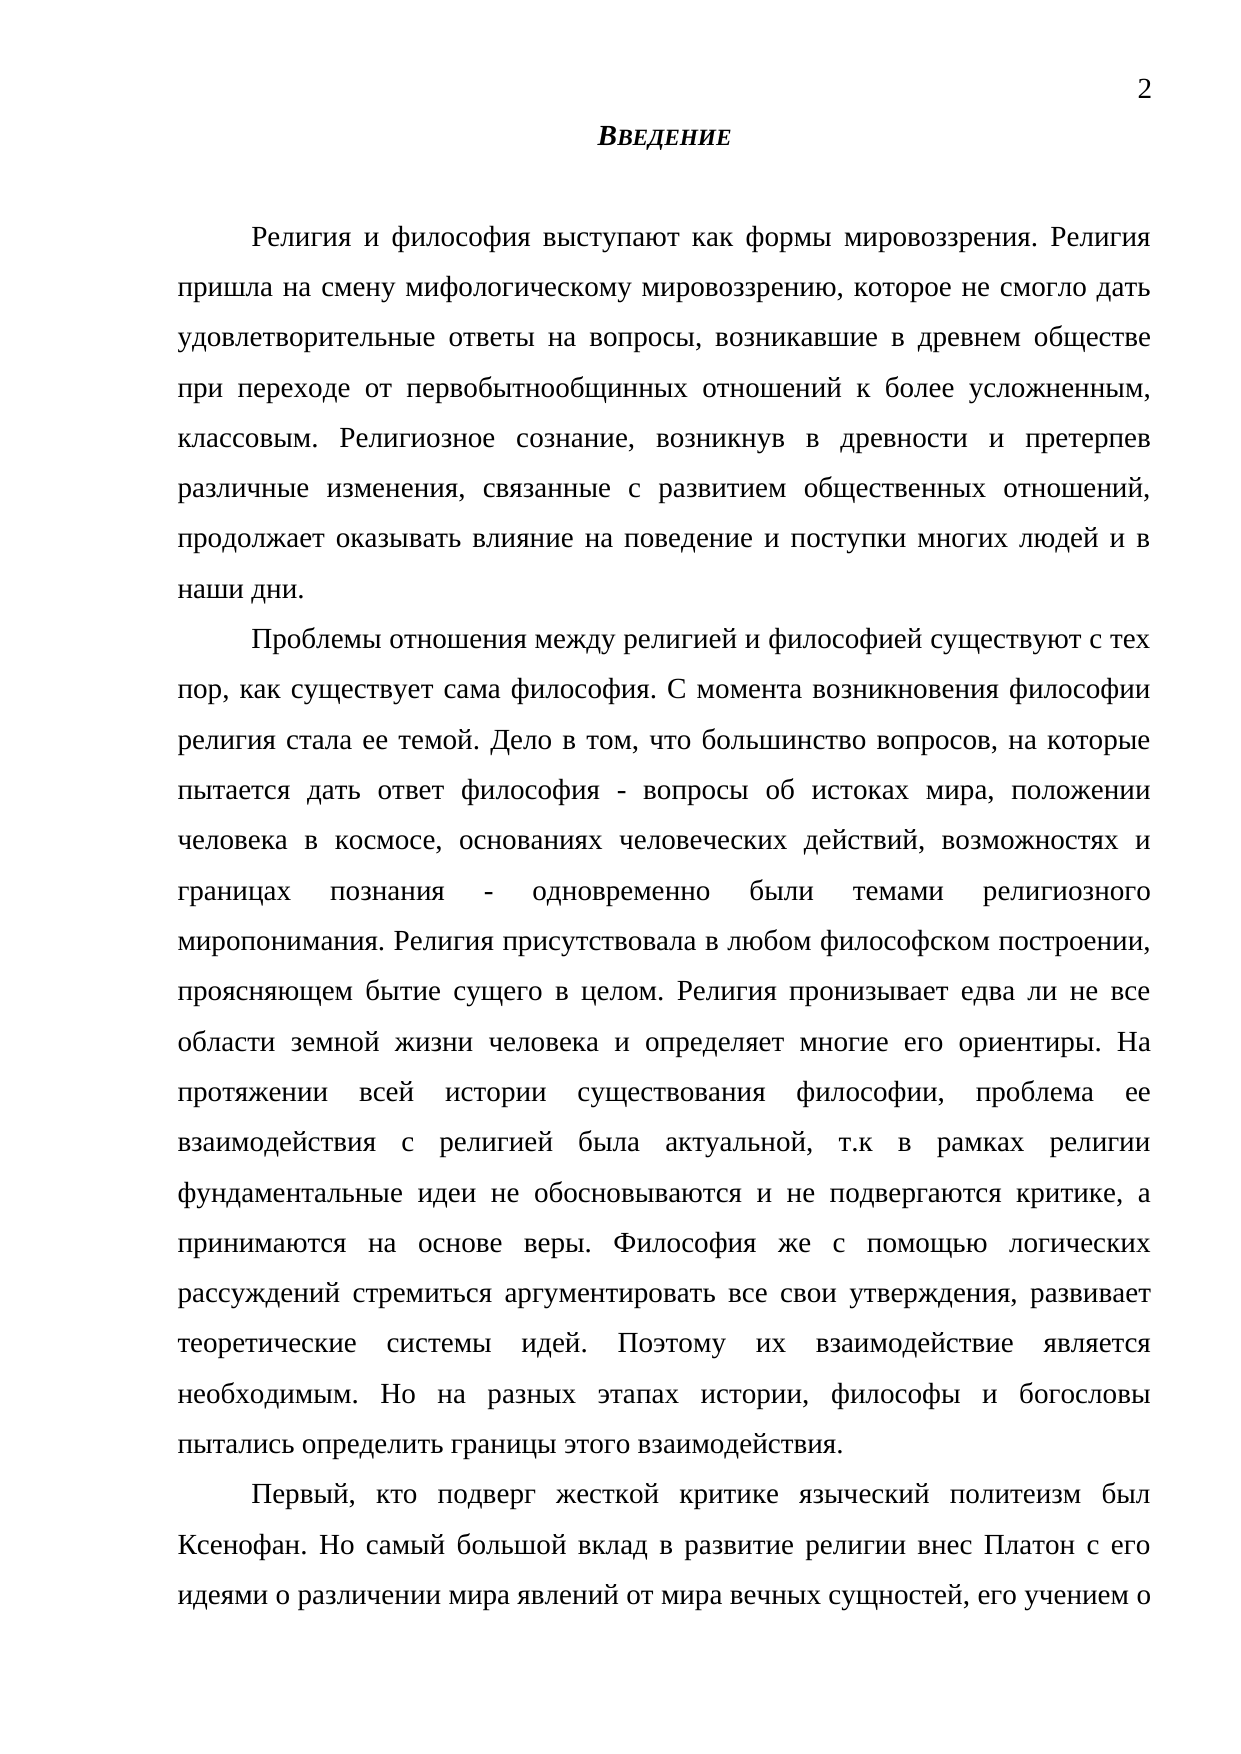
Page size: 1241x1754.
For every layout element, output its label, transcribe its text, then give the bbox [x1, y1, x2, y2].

subtitle Введение [177, 118, 1152, 152]
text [177, 1477, 1152, 1611]
text Проблемы отношения между религией и философией существуют с тех пор, как существует сама философия. С момента возникновения философии религия стала ее темой. Дело в том, что большинство вопросов, на которые пытается дать ответ философия - вопросы об истоках мира, положении человека в космосе, основаниях человеческих действий, возможностях и границах познания - одновременно были темами религиозного миропонимания. Религия присутствовала в любом философском построении, проясняющем бытие сущего в целом. Религия пронизывает едва ли не все области земной жизни человека и определяет многие его ориентиры. На протяжении всей истории существования философии, проблема ее взаимодействия с религией была актуальной, т.к в рамках религии фундаментальные идеи не обосновываются и не подвергаются критике, а принимаются на основе веры. Философия же с помощью логических рассуждений стремиться аргументировать все свои утверждения, развивает теоретические системы идей. Поэтому их взаимодействие является необходимым. Но на разных этапах истории, философы и богословы пытались определить границы этого взаимодействия. [177, 621, 1152, 1460]
text Религия и философия выступают как формы мировоззрения. Религия пришла на смену мифологическому мировоззрению, которое не смогло дать удовлетворительные ответы на вопросы, возникавшие в древнем обществе при переходе от первобытнообщинных отношений к более усложненным, классовым. Религиозное сознание, возникнув в древности и претерпев различные изменения, связанные с развитием общественных отношений, продолжает оказывать влияние на поведение и поступки многих людей и в наши дни. [177, 219, 1152, 604]
